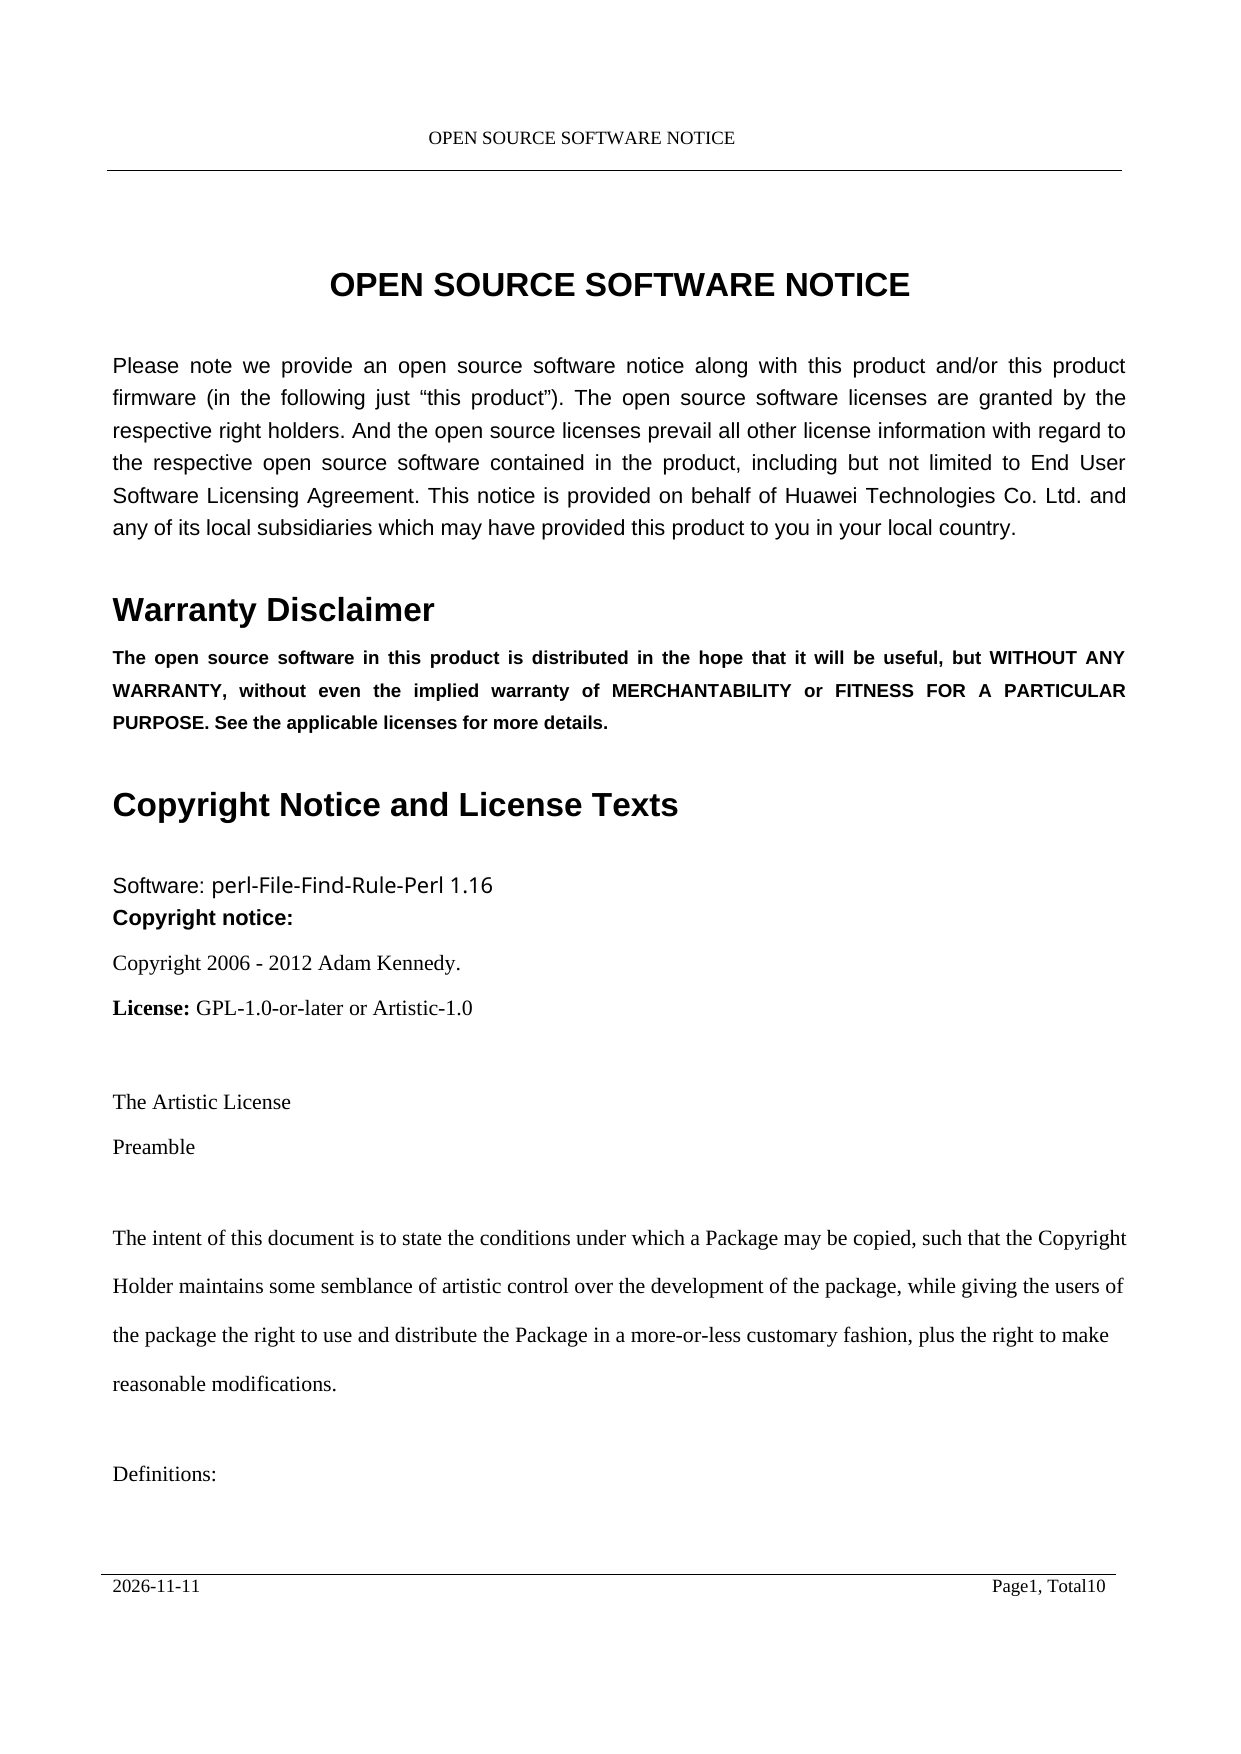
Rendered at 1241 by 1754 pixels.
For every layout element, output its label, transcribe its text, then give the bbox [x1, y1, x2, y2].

text The Artistic License [112, 1037, 1128, 1118]
text Copyright notice: [112, 901, 1128, 934]
text Definitions: [112, 1457, 1128, 1490]
text The intent of this document is to state the conditions under which a Package may be copied, such that the Copyright Holder maintains some semblance of artistic control over the development of the package, while giving the users of the package the right to use and distribute the Package in a more-or-less customary fashion, plus the right to make reasonable modifications. [112, 1221, 1128, 1399]
text Warranty Disclaimer [112, 576, 1128, 641]
text Preamble [112, 1131, 1128, 1163]
text Copyright Notice and License Texts [112, 771, 1128, 836]
text License: GPL-1.0-or-later or Artistic-1.0 [112, 992, 1128, 1024]
text Copyright 2006 - 2012 Adam Kennedy. [112, 947, 1128, 979]
text The open source software in this product is distributed in the hope that it will be useful, but WITHOUT ANY WARRANTY, without even the implied warranty of MERCHANTABILITY or FITNESS FOR A PARTICULAR PURPOSE. See the applicable licenses for more details. [112, 641, 1128, 739]
text Software: perl-File-Find-Rule-Perl 1.16 [112, 869, 1128, 901]
text OPEN SOURCE SOFTWARE NOTICE [112, 251, 1128, 316]
text Please note we provide an open source software notice along with this product and/or this product firmware (in the following just “this product”). The open source software licenses are granted by the respective right holders. And the open source licenses prevail all other license information with regard to the respective open source software contained in the product, including but not limited to End User Software Licensing Agreement. This notice is provided on behalf of Huawei Technologies Co. Ltd. and any of its local subsidiaries which may have provided this product to you in your local country. [112, 349, 1128, 544]
